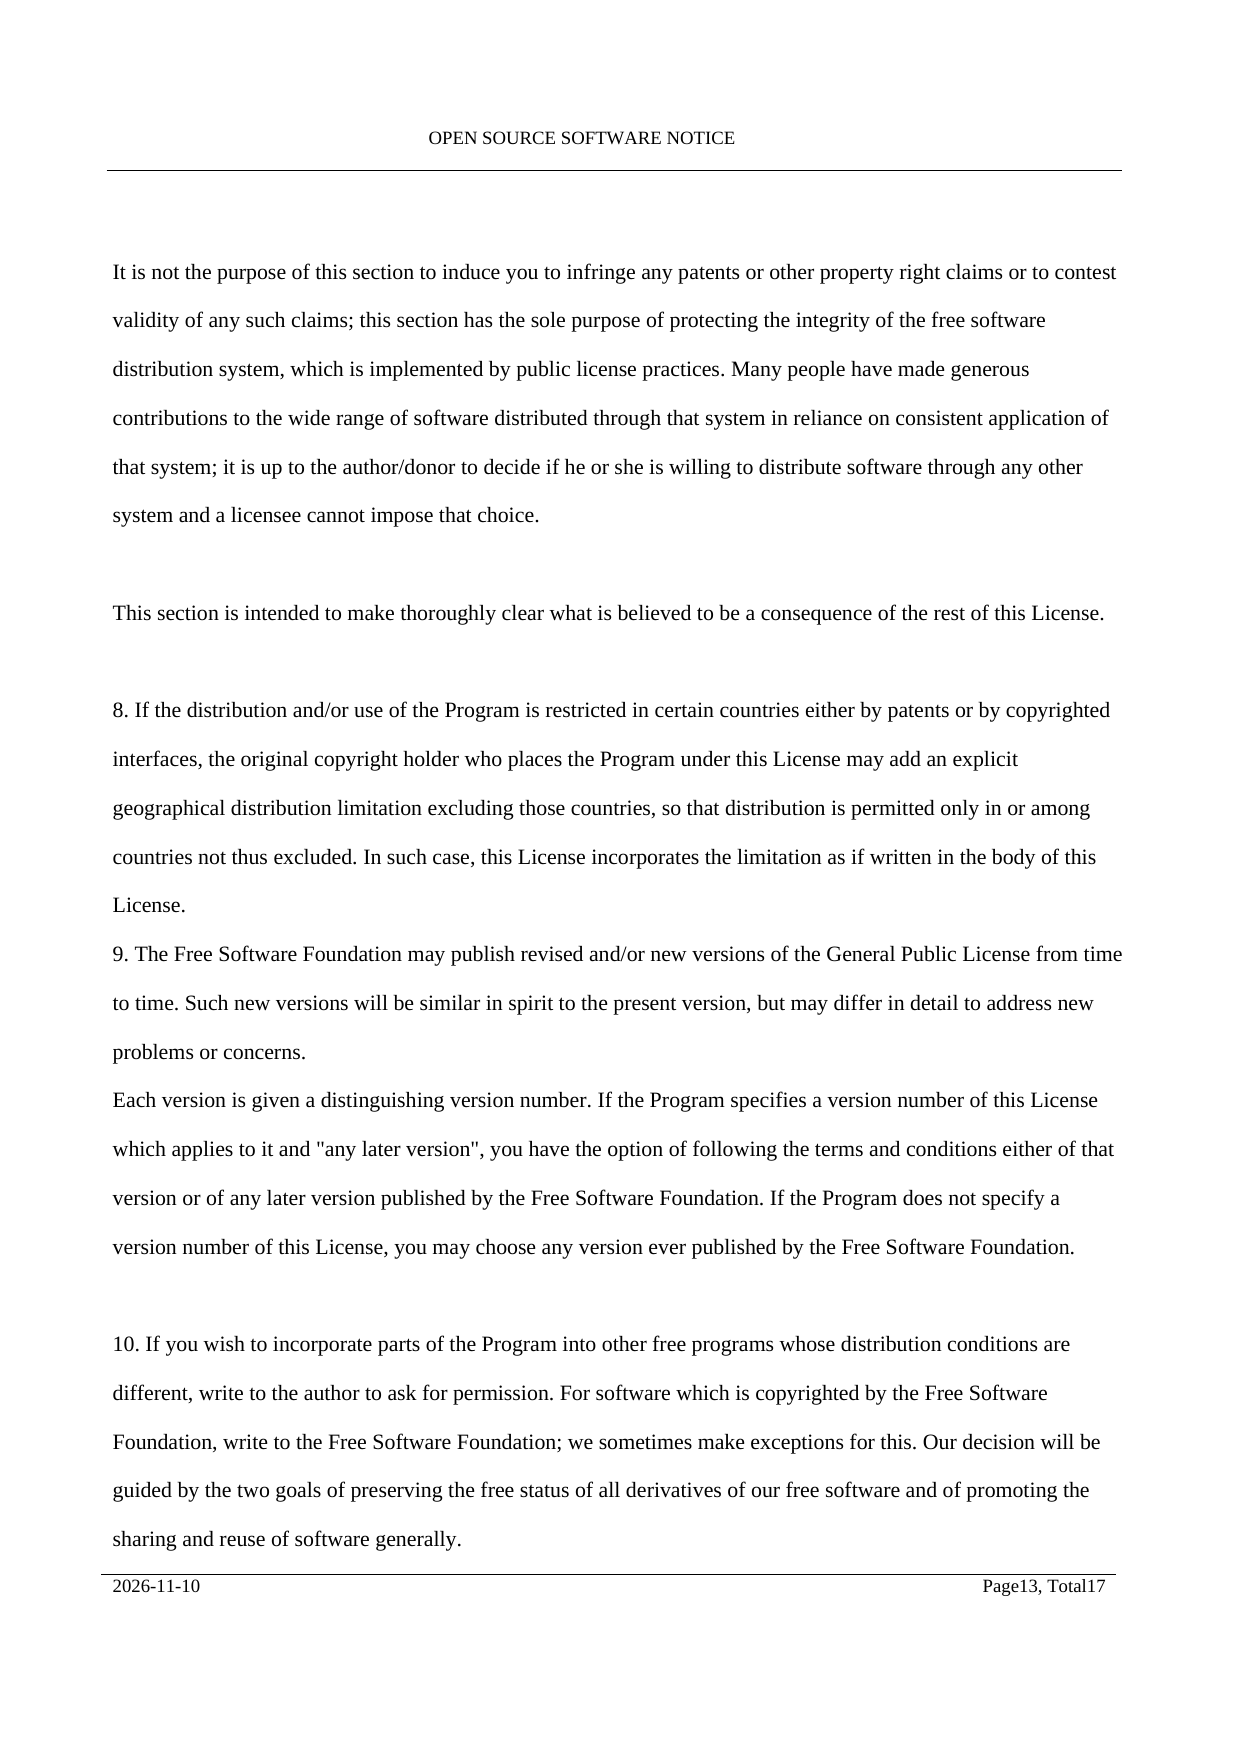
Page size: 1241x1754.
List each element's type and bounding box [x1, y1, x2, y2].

text [112, 206, 1128, 1555]
